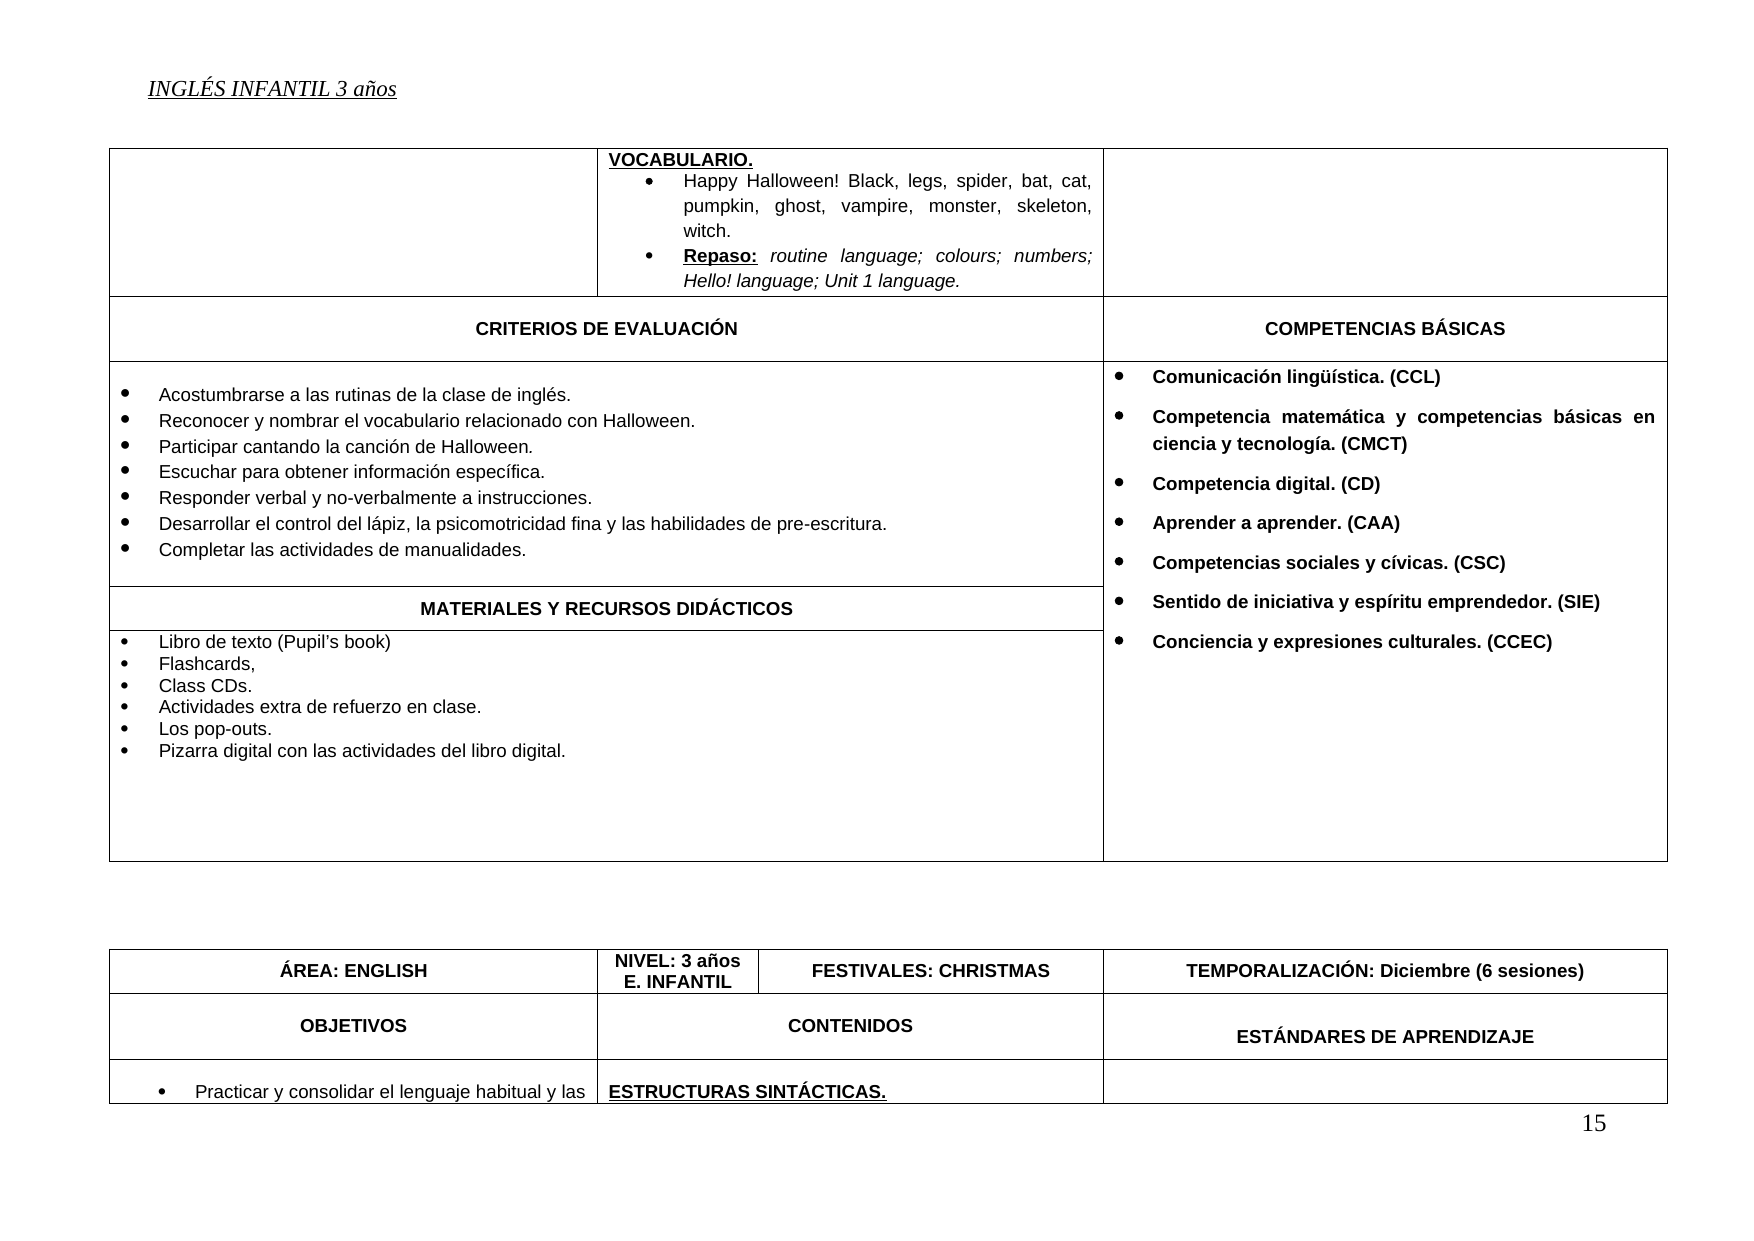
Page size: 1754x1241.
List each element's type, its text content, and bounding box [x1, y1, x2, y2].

table_header FESTIVALES: CHRISTMAS [759, 950, 1103, 993]
table_cell Comunicación lingüística. (CCL) Competencia matemática y competencias básicas en ciencia y tecnología. (CMCT) Competencia digital. (CD) Aprender a aprender. (CAA) Competencias sociales y cívicas. (CSC) Sentido de iniciativa y espíritu emprendedor. (SIE) Conciencia y expresiones culturales. (CCEC) [1104, 362, 1667, 861]
table_header ÁREA: ENGLISH [110, 950, 597, 993]
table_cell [110, 149, 597, 296]
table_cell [110, 1060, 597, 1103]
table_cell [598, 149, 1103, 296]
table_cell OBJETIVOS [110, 994, 597, 1058]
table_cell [1104, 149, 1667, 296]
table_header TEMPORALIZACIÓN: Diciembre (6 sesiones) [1104, 950, 1667, 993]
table_cell CONTENIDOS [598, 994, 1103, 1058]
table_cell Acostumbrarse a las rutinas de la clase de inglés. Reconocer y nombrar el vocabulario relacionado con Halloween. Participar cantando la canción de Halloween. Escuchar para obtener información específica. Responder verbal y no-verbalmente a instrucciones. Desarrollar el control del lápiz, la psicomotricidad fina y las habilidades de pre-escritura. Completar las actividades de manualidades. [110, 362, 1103, 586]
table_cell [1104, 1060, 1667, 1103]
table_header NIVEL: 3 años E. INFANTIL [598, 950, 758, 993]
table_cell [598, 1060, 1103, 1103]
table_cell Libro de texto (Pupil’s book) Flashcards, Class CDs. Actividades extra de refuerzo en clase. Los pop-outs. Pizarra digital con las actividades del libro digital. [110, 631, 1103, 861]
table_cell MATERIALES Y RECURSOS DIDÁCTICOS [110, 587, 1103, 630]
table_cell ESTÁNDARES DE APRENDIZAJE [1104, 994, 1667, 1058]
table_cell CRITERIOS DE EVALUACIÓN [110, 297, 1103, 361]
table_cell COMPETENCIAS BÁSICAS [1104, 297, 1667, 361]
